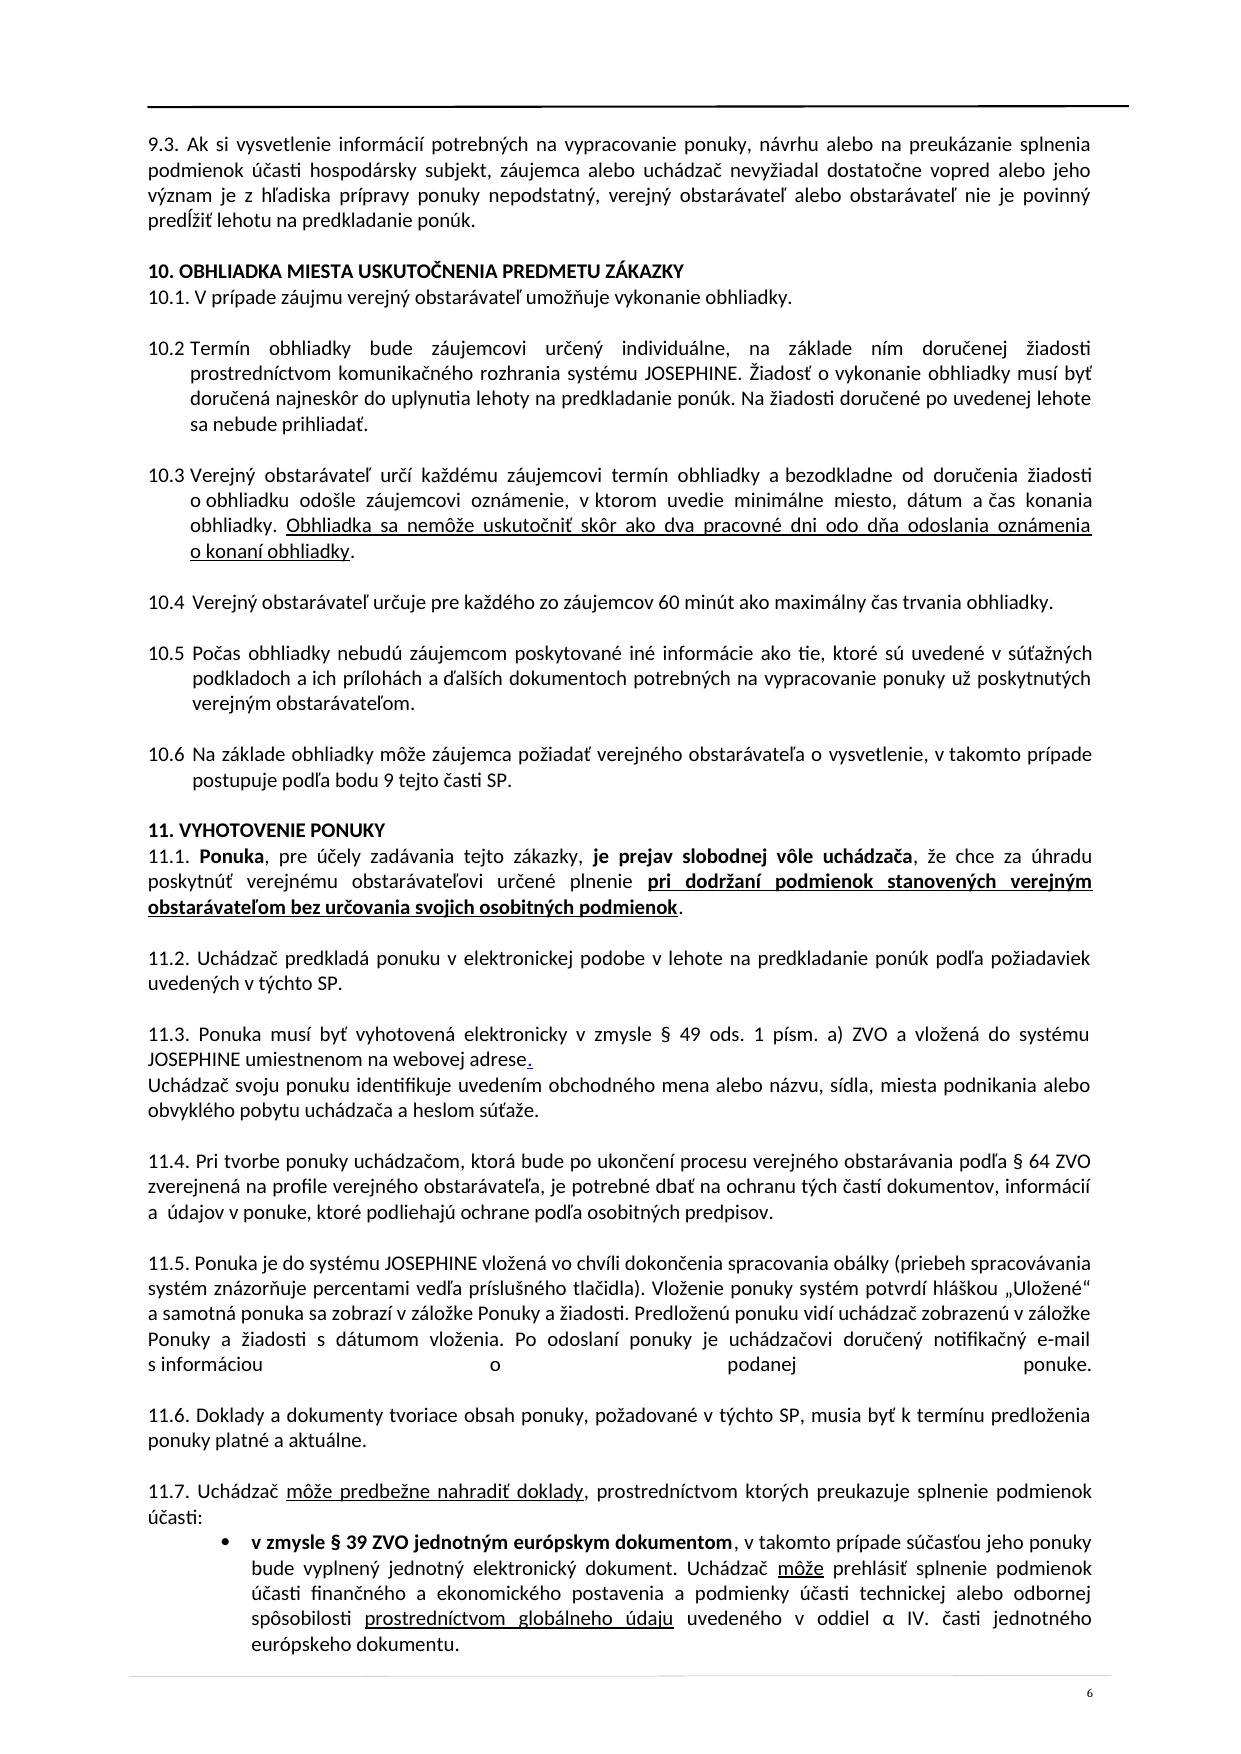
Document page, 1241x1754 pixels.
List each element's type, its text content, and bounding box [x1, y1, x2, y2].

text 11.2. Uchádzač predkladá ponuku v elektronickej podobe v lehote na predkladanie ponúk podľa požiadaviek uvedených v týchto SP. [148, 945, 1092, 996]
text 11. VYHOTOVENIE PONUKY [148, 818, 1092, 843]
list v zmysle § 39 ZVO jednotným európskym dokumentom, v takomto prípade súčasťou jeho ponuky bude vyplnený jednotný elektronický dokument. Uchádzač môže prehlásiť splnenie podmienok účasti finančného a ekonomického postavenia a podmienky účasti technickej alebo odbornej spôsobilosti prostredníctvom globálneho údaju uvedeného v oddiel α IV. časti jednotného európskeho dokumentu. [222, 1529, 1092, 1656]
text 9.3. Ak si vysvetlenie informácií potrebných na vypracovanie ponuky, návrhu alebo na preukázanie splnenia podmienok účasti hospodársky subjekt, záujemca alebo uchádzač nevyžiadal dostatočne vopred alebo jeho význam je z hľadiska prípravy ponuky nepodstatný, verejný obstarávateľ alebo obstarávateľ nie je povinný predĺžiť lehotu na predkladanie ponúk. [148, 131, 1092, 233]
text Uchádzač svoju ponuku identifikuje uvedením obchodného mena alebo názvu, sídla, miesta podnikania alebo obvyklého pobytu uchádzača a heslom súťaže. [148, 1072, 1092, 1123]
text 11.3. Ponuka musí byť vyhotovená elektronicky v zmysle § 49 ods. 1 písm. a) ZVO a vložená do systému JOSEPHINE umiestnenom na webovej adrese. [148, 1021, 1092, 1072]
text 10. OBHLIADKA MIESTA USKUTOČNENIA PREDMETU ZÁKAZKY [148, 258, 1092, 284]
text 11.5. Ponuka je do systému JOSEPHINE vložená vo chvíli dokončenia spracovania obálky (priebeh spracovávania systém znázorňuje percentami vedľa príslušného tlačidla). Vloženie ponuky systém potvrdí hláškou „Uložené“ a samotná ponuka sa zobrazí v záložke Ponuky a žiadosti. Predloženú ponuku vidí uchádzač zobrazenú v záložke Ponuky a žiadosti s dátumom vloženia. Po odoslaní ponuky je uchádzačovi doručený notifikačný e-mail s informáciou o podanej ponuke. [148, 1250, 1092, 1402]
list Verejný obstarávateľ určuje pre každého zo záujemcov 60 minút ako maximálny čas trvania obhliadky. [148, 589, 1092, 614]
text 11.6. Doklady a dokumenty tvoriace obsah ponuky, požadované v týchto SP, musia byť k termínu predloženia ponuky platné a aktuálne. [148, 1402, 1092, 1453]
text 10.1. V prípade záujmu verejný obstarávateľ umožňuje vykonanie obhliadky. [148, 284, 1092, 309]
list Verejný obstarávateľ určí každému záujemcovi termín obhliadky a bezodkladne od doručenia žiadosti o obhliadku odošle záujemcovi oznámenie, v ktorom uvedie minimálne miesto, dátum a čas konania obhliadky. Obhliadka sa nemôže uskutočniť skôr ako dva pracovné dni odo dňa odoslania oznámenia o konaní obhliadky. [148, 462, 1092, 563]
list Termín obhliadky bude záujemcovi určený individuálne, na základe ním doručenej žiadosti prostredníctvom komunikačného rozhrania systému JOSEPHINE. Žiadosť o vykonanie obhliadky musí byť doručená najneskôr do uplynutia lehoty na predkladanie ponúk. Na žiadosti doručené po uvedenej lehote sa nebude prihliadať. [148, 335, 1092, 436]
list Na základe obhliadky môže záujemca požiadať verejného obstarávateľa o vysvetlenie, v takomto prípade postupuje podľa bodu 9 tejto časti SP. [148, 741, 1092, 792]
list Počas obhliadky nebudú záujemcom poskytované iné informácie ako tie, ktoré sú uvedené v súťažných podkladoch a ich prílohách a ďalších dokumentoch potrebných na vypracovanie ponuky už poskytnutých verejným obstarávateľom. [148, 640, 1092, 716]
text 11.1. Ponuka, pre účely zadávania tejto zákazky, je prejav slobodnej vôle uchádzača, že chce za úhradu poskytnúť verejnému obstarávateľovi určené plnenie pri dodržaní podmienok stanovených verejným obstarávateľom bez určovania svojich osobitných podmienok. [148, 843, 1092, 919]
text 11.7. Uchádzač môže predbežne nahradiť doklady, prostredníctvom ktorých preukazuje splnenie podmienok účasti: [148, 1478, 1092, 1529]
text 11.4. Pri tvorbe ponuky uchádzačom, ktorá bude po ukončení procesu verejného obstarávania podľa § 64 ZVO zverejnená na profile verejného obstarávateľa, je potrebné dbať na ochranu tých častí dokumentov, informácií a údajov v ponuke, ktoré podliehajú ochrane podľa osobitných predpisov. [148, 1148, 1092, 1224]
